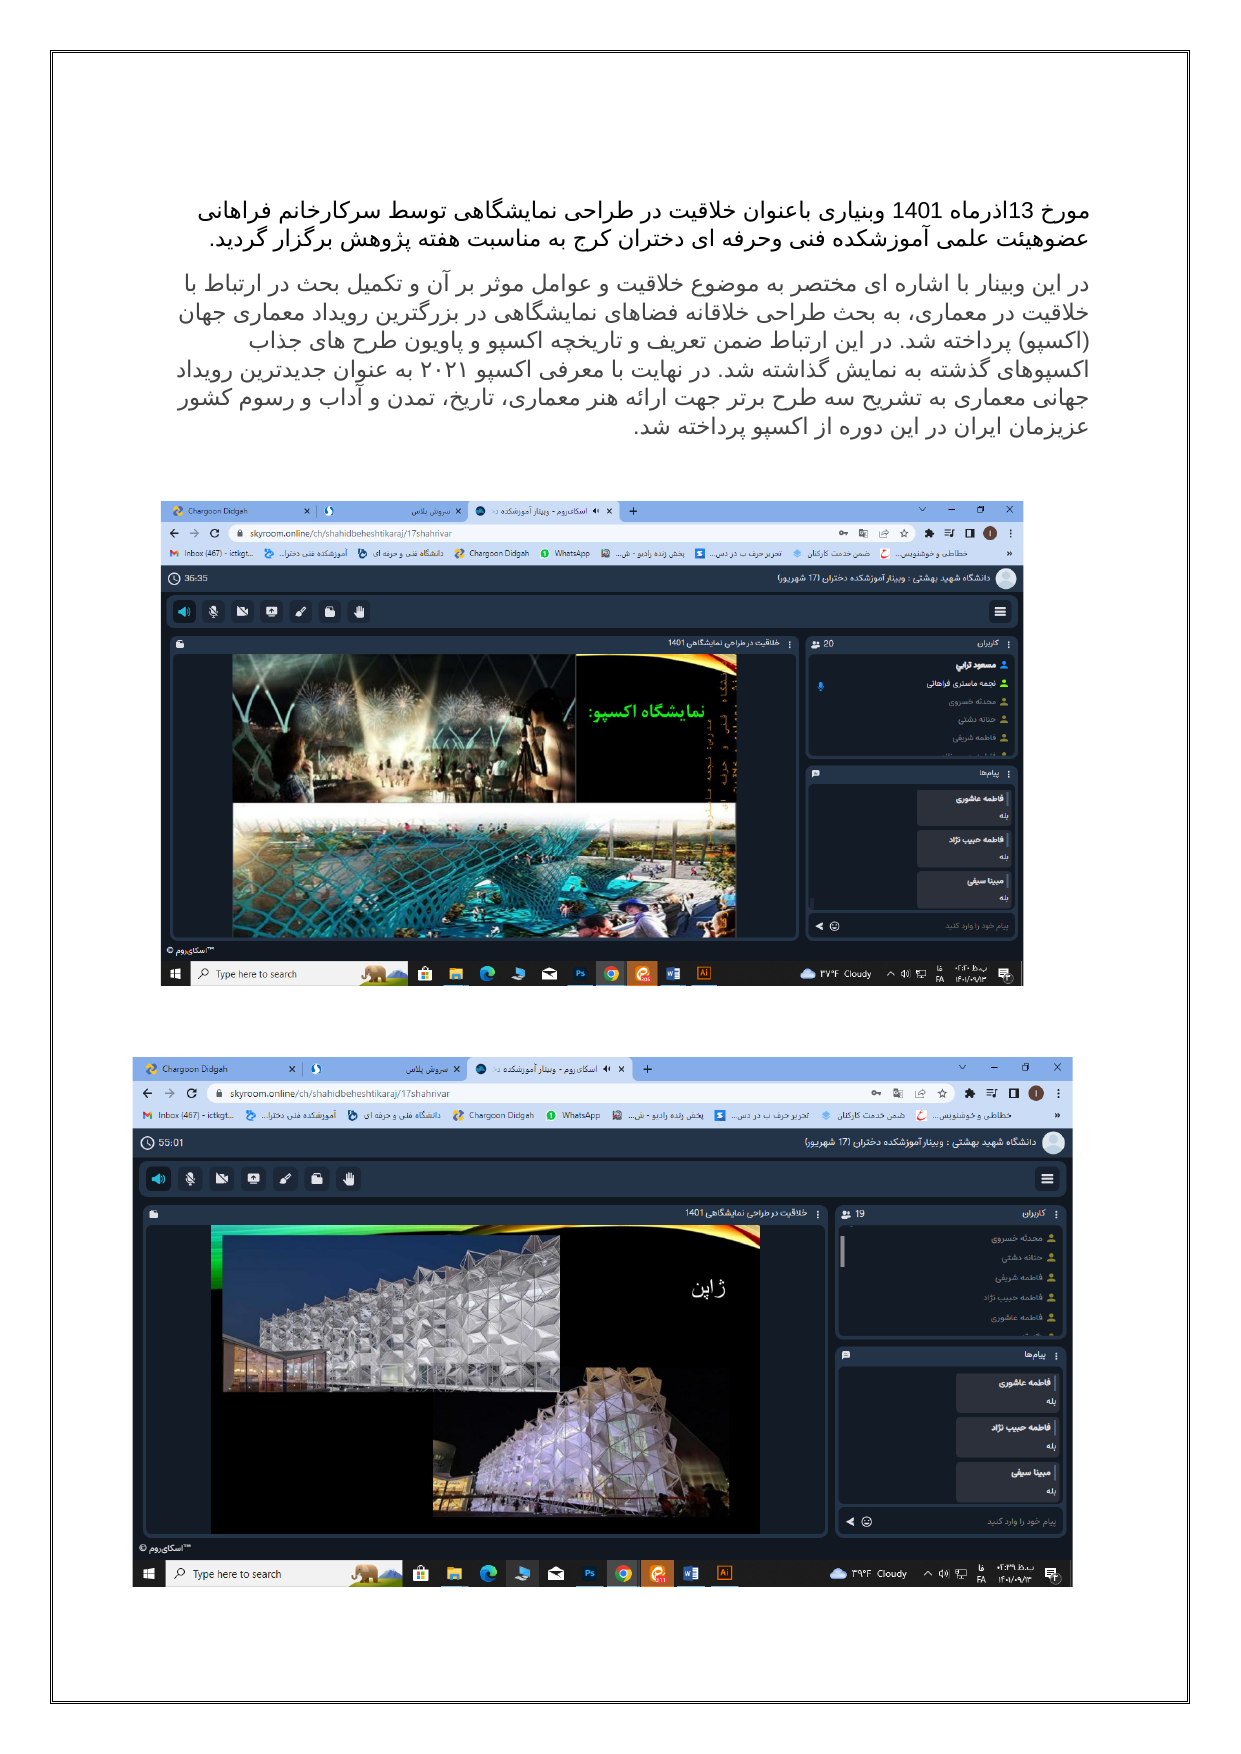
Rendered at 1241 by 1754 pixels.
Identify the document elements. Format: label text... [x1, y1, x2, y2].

text مورخ 13اذرماه 1401 وبنیاری باعنوان خلاقیت در طراحی نمایشگاهی توسط سرکارخانم فراهانی عضوهیئت علمی آموزشکده فنی وحرفه ای دختران کرج به مناسبت هفته پژوهش برگزار گردید. [150, 197, 1090, 252]
picture [132, 1057, 1073, 1587]
picture [160, 501, 1024, 986]
text در این وبینار با اشاره ای مختصر به موضوع خلاقیت و عوامل موثر بر آن و تکمیل بحث در ارتباط با خلاقیت در معماری، به بحث طراحی خلاقانه فضاهای نمایشگاهی در بزرگترین رویداد معماری جهان (اکسپو) پرداخته شد. در این ارتباط ضمن تعریف و تاریخچه اکسپو و پاویون طرح های جذاب اکسپوهای گذشته به نمایش گذاشته شد. در نهایت با معرفی اکسپو ۲۰۲۱ به عنوان جدیدترین رویداد جهانی معماری به تشریح سه طرح برتر جهت ارائه هنر معماری، تاریخ، تمدن و آداب و رسوم کشور عزیزمان ایران در این دوره از اکسپو پرداخته شد. [150, 270, 1090, 439]
